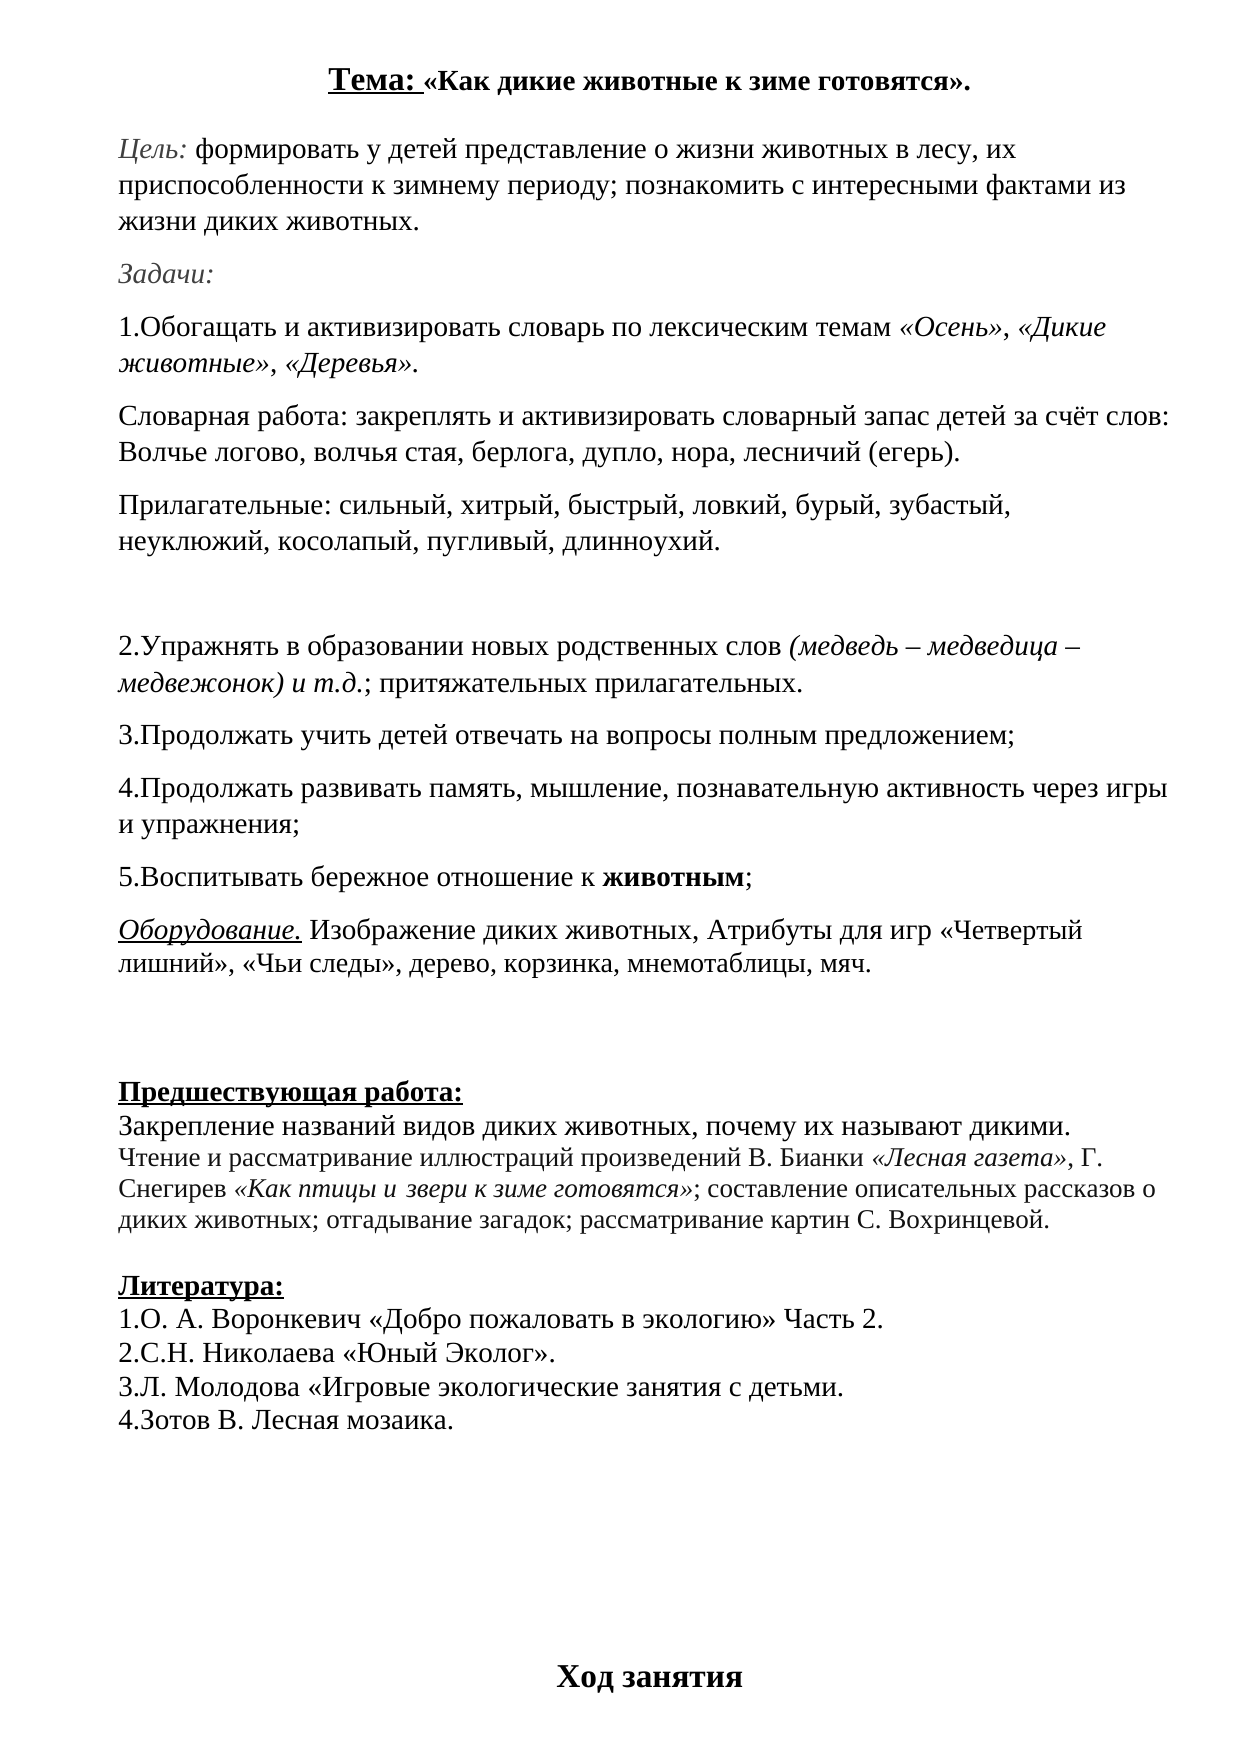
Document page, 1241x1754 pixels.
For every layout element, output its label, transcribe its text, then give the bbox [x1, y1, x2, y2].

text Задачи: [118, 256, 1181, 289]
text Литература: 1.О. А. Воронкевич «Добро пожаловать в экологию» Часть 2. [118, 1268, 1181, 1335]
text Цель: формировать у детей представление о жизни животных в лесу, их приспособленности к зимнему периоду; познакомить с интересными фактами из жизни диких животных. [118, 131, 1181, 237]
text Ход занятия [118, 1656, 1181, 1694]
text Словарная работа: закреплять и активизировать словарный запас детей за счёт слов: Волчье логово, волчья стая, берлога, дупло, нора, лесничий (егерь). [118, 398, 1181, 467]
text Чтение и рассматривание иллюстраций произведений В. Бианки «Лесная газета», Г. Снегирев «Как птицы и звери к зиме готовятся»; составление описательных рассказов о диких животных; отгадывание загадок; рассматривание картин С. Вохринцевой. [118, 1141, 1181, 1234]
text Тема: «Как дикие животные к зиме готовятся». [118, 59, 1181, 97]
text 4.Продолжать развивать память, мышление, познавательную активность через игры и упражнения; [118, 770, 1181, 840]
text Оборудование. Изображение диких животных, Атрибуты для игр «Четвертый лишний», «Чьи следы», дерево, корзинка, мнемотаблицы, мяч. [118, 912, 1181, 978]
text 3.Л. Молодова «Игровые экологические занятия с детьми. [118, 1369, 1181, 1402]
text 3.Продолжать учить детей отвечать на вопросы полным предложением; [118, 717, 1181, 751]
text Закрепление названий видов диких животных, почему их называют дикими. [118, 1108, 1181, 1141]
text 2.С.Н. Николаева «Юный Эколог». [118, 1335, 1181, 1369]
text 1.Обогащать и активизировать словарь по лексическим темам «Осень», «Дикие животные», «Деревья». [118, 309, 1181, 378]
text 4.Зотов В. Лесная мозаика. [118, 1402, 1181, 1436]
text 5.Воспитывать бережное отношение к животным; [118, 859, 1181, 893]
text 2.Упражнять в образовании новых родственных слов (медведь – медведица – медвежонок) и т.д.; притяжательных прилагательных. [118, 628, 1181, 698]
text Предшествующая работа: [118, 1074, 1181, 1108]
text Прилагательные: сильный, хитрый, быстрый, ловкий, бурый, зубастый, неуклюжий, косолапый, пугливый, длинноухий. [118, 487, 1181, 556]
